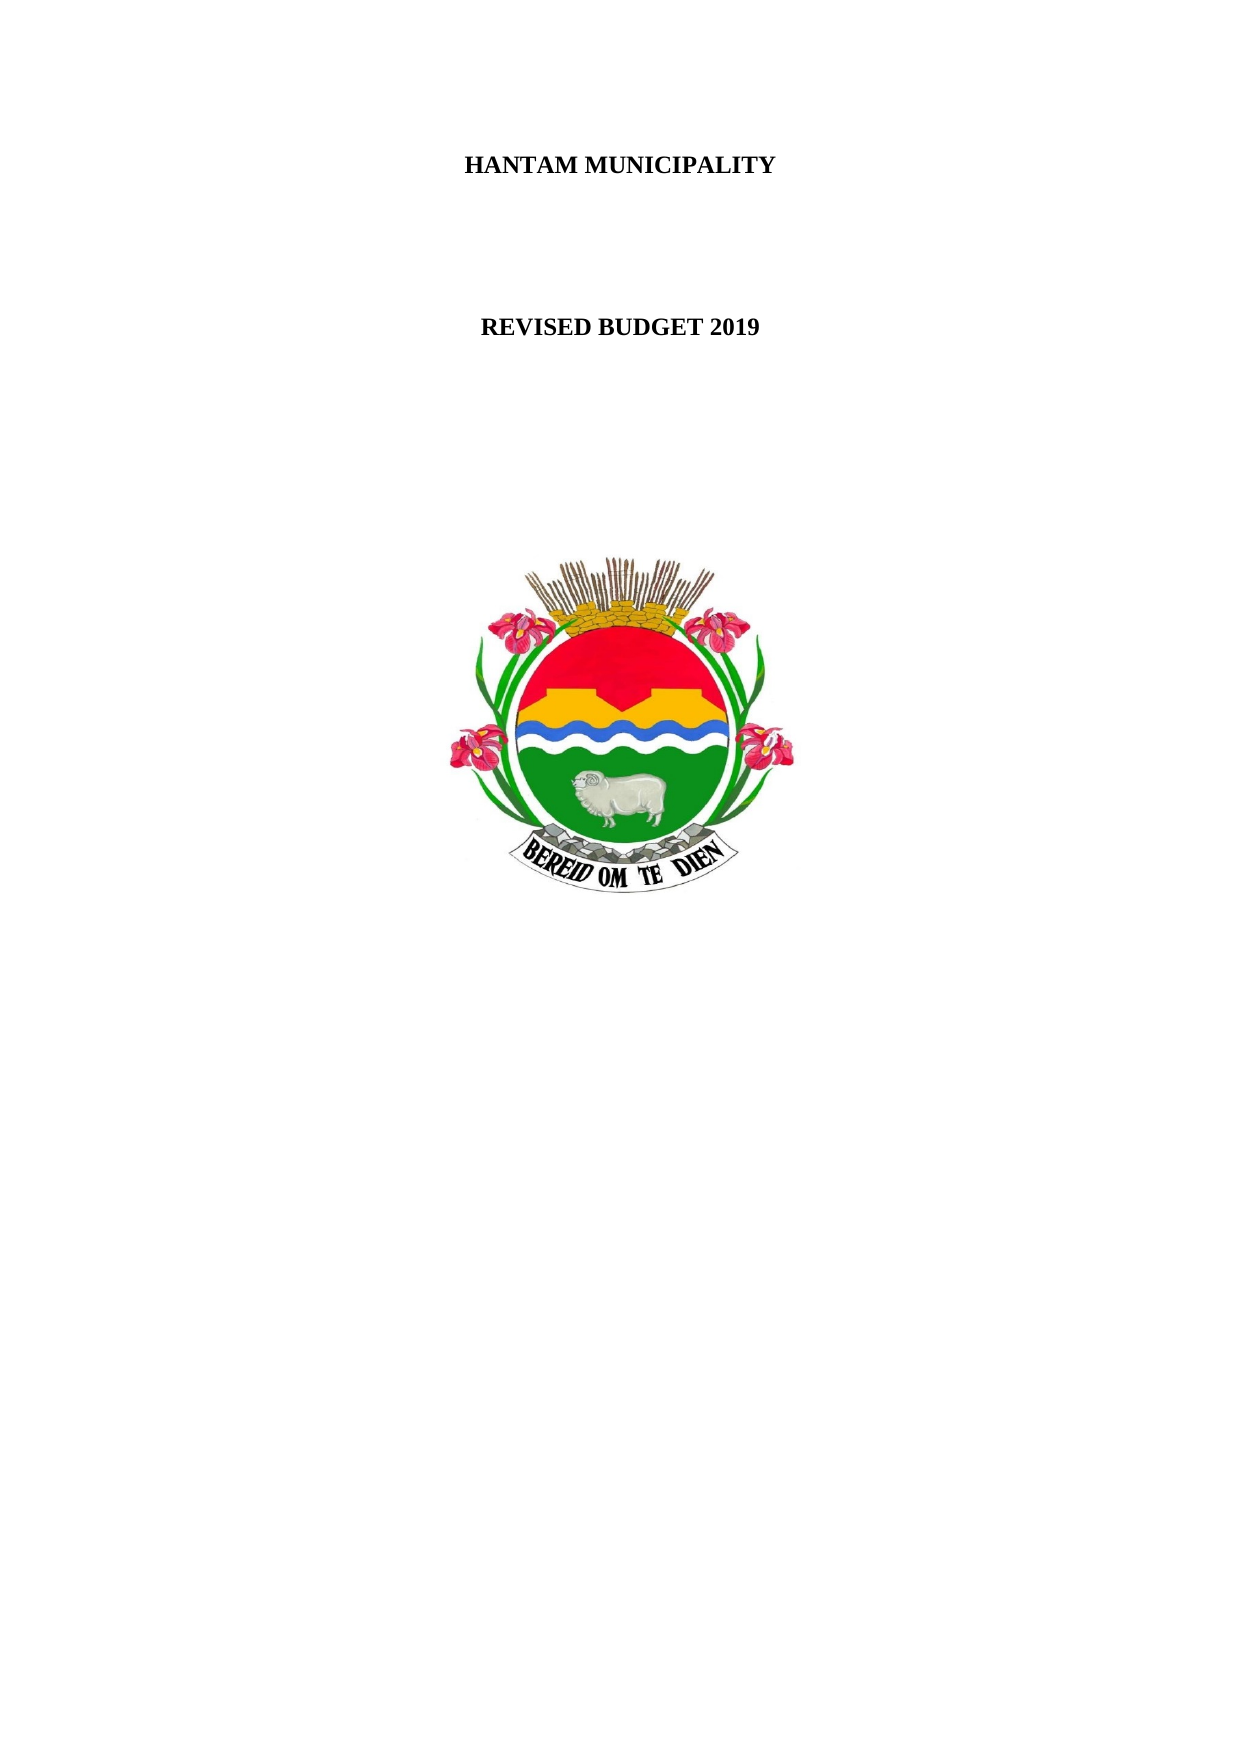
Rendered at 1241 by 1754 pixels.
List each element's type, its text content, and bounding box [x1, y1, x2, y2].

text REVISED BUDGET 2019 [150, 312, 1090, 340]
text HANTAM MUNICIPALITY [150, 150, 1090, 179]
picture [402, 527, 839, 1006]
